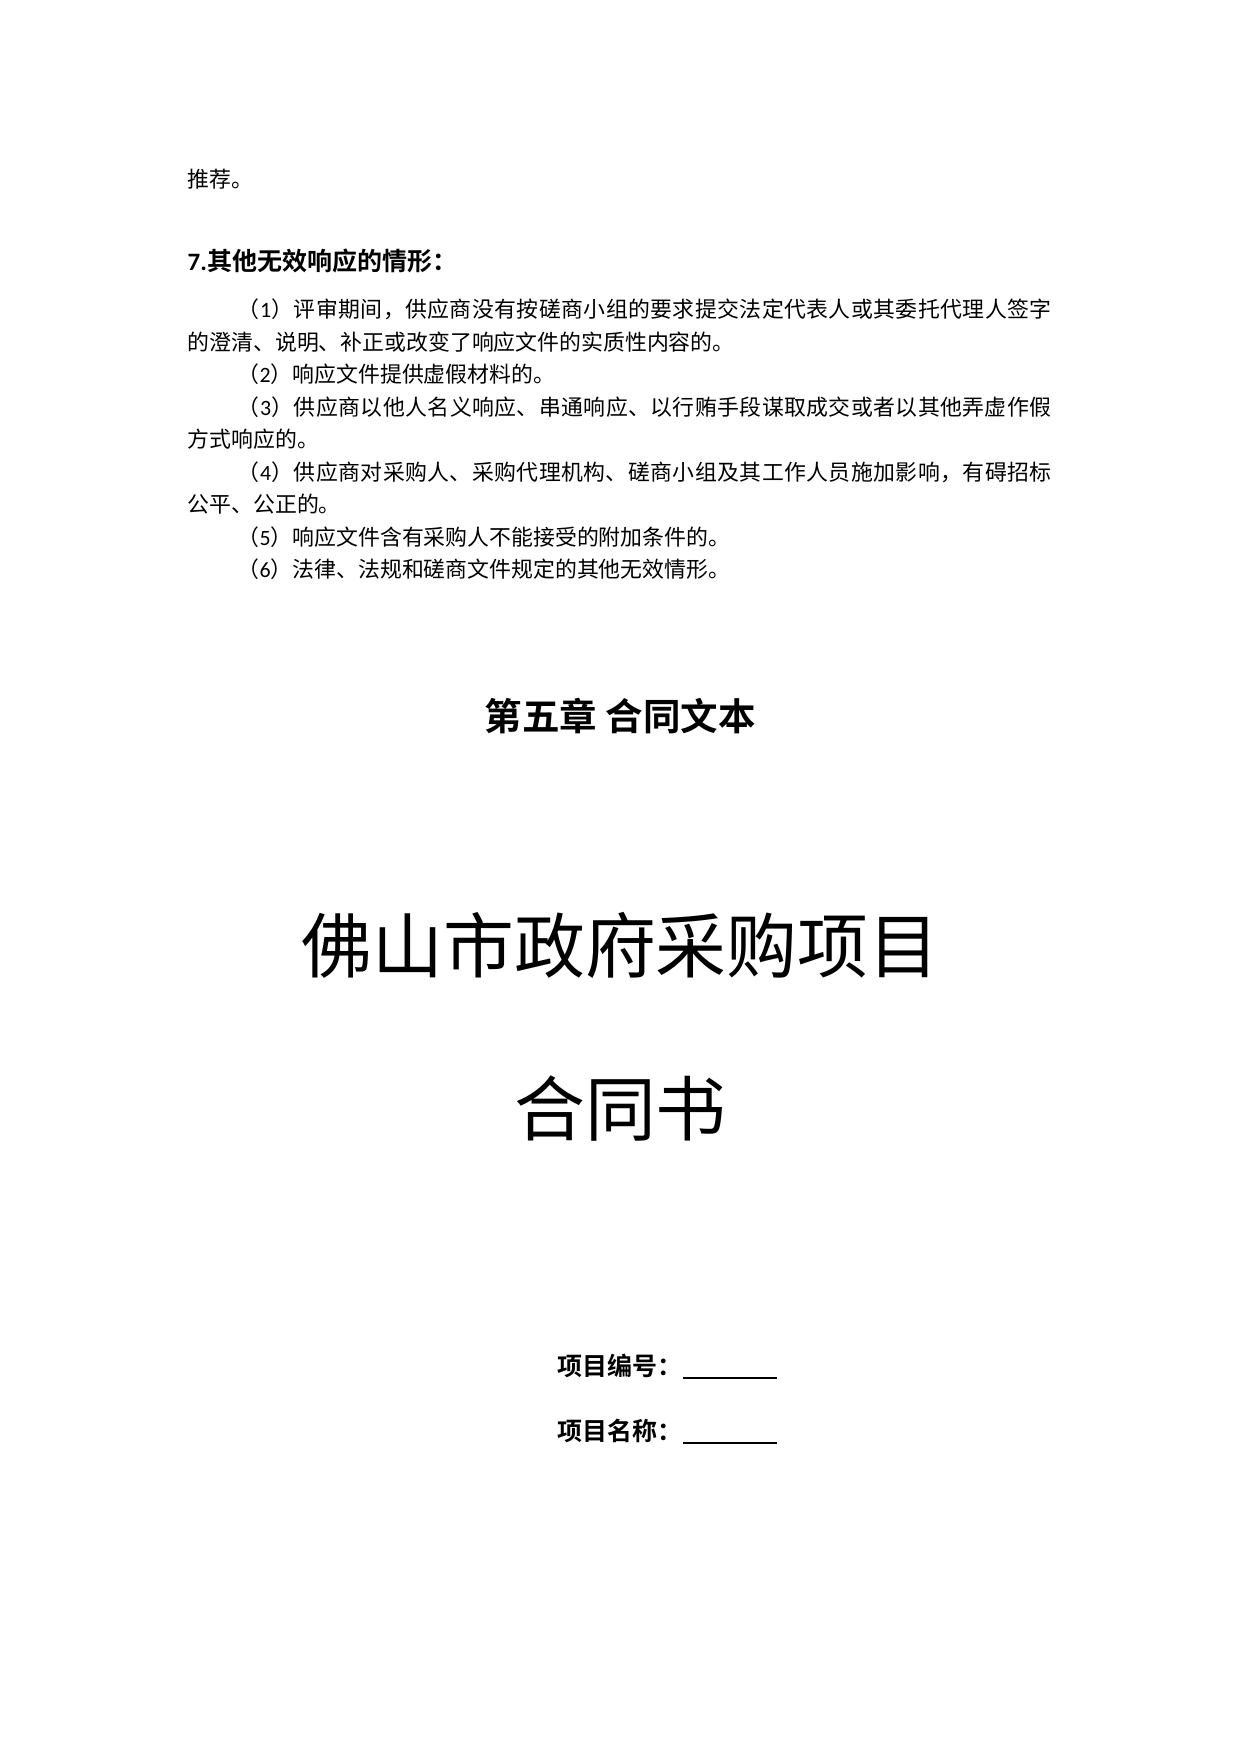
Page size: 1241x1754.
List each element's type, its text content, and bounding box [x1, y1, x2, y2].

text 项目名称： [187, 1397, 1053, 1462]
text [187, 162, 1053, 194]
text 第五章 合同文本 [187, 682, 1053, 747]
text （2）响应文件提供虚假材料的。 [187, 357, 1053, 389]
text （3）供应商以他人名义响应、串通响应、以行贿手段谋取成交或者以其他弄虚作假方式响应的。 [187, 389, 1053, 454]
text 7.其他无效响应的情形： [187, 227, 1053, 292]
text 佛山市政府采购项目 [187, 877, 1053, 1007]
text （5）响应文件含有采购人不能接受的附加条件的。 [187, 519, 1053, 552]
text 项目编号： [187, 1332, 1053, 1397]
text （6）法律、法规和磋商文件规定的其他无效情形。 [187, 552, 1053, 584]
text （4）供应商对采购人、采购代理机构、磋商小组及其工作人员施加影响，有碍招标公平、公正的。 [187, 454, 1053, 519]
text 合同书 [187, 1039, 1053, 1169]
text （1）评审期间，供应商没有按磋商小组的要求提交法定代表人或其委托代理人签字的澄清、说明、补正或改变了响应文件的实质性内容的。 [187, 292, 1053, 357]
